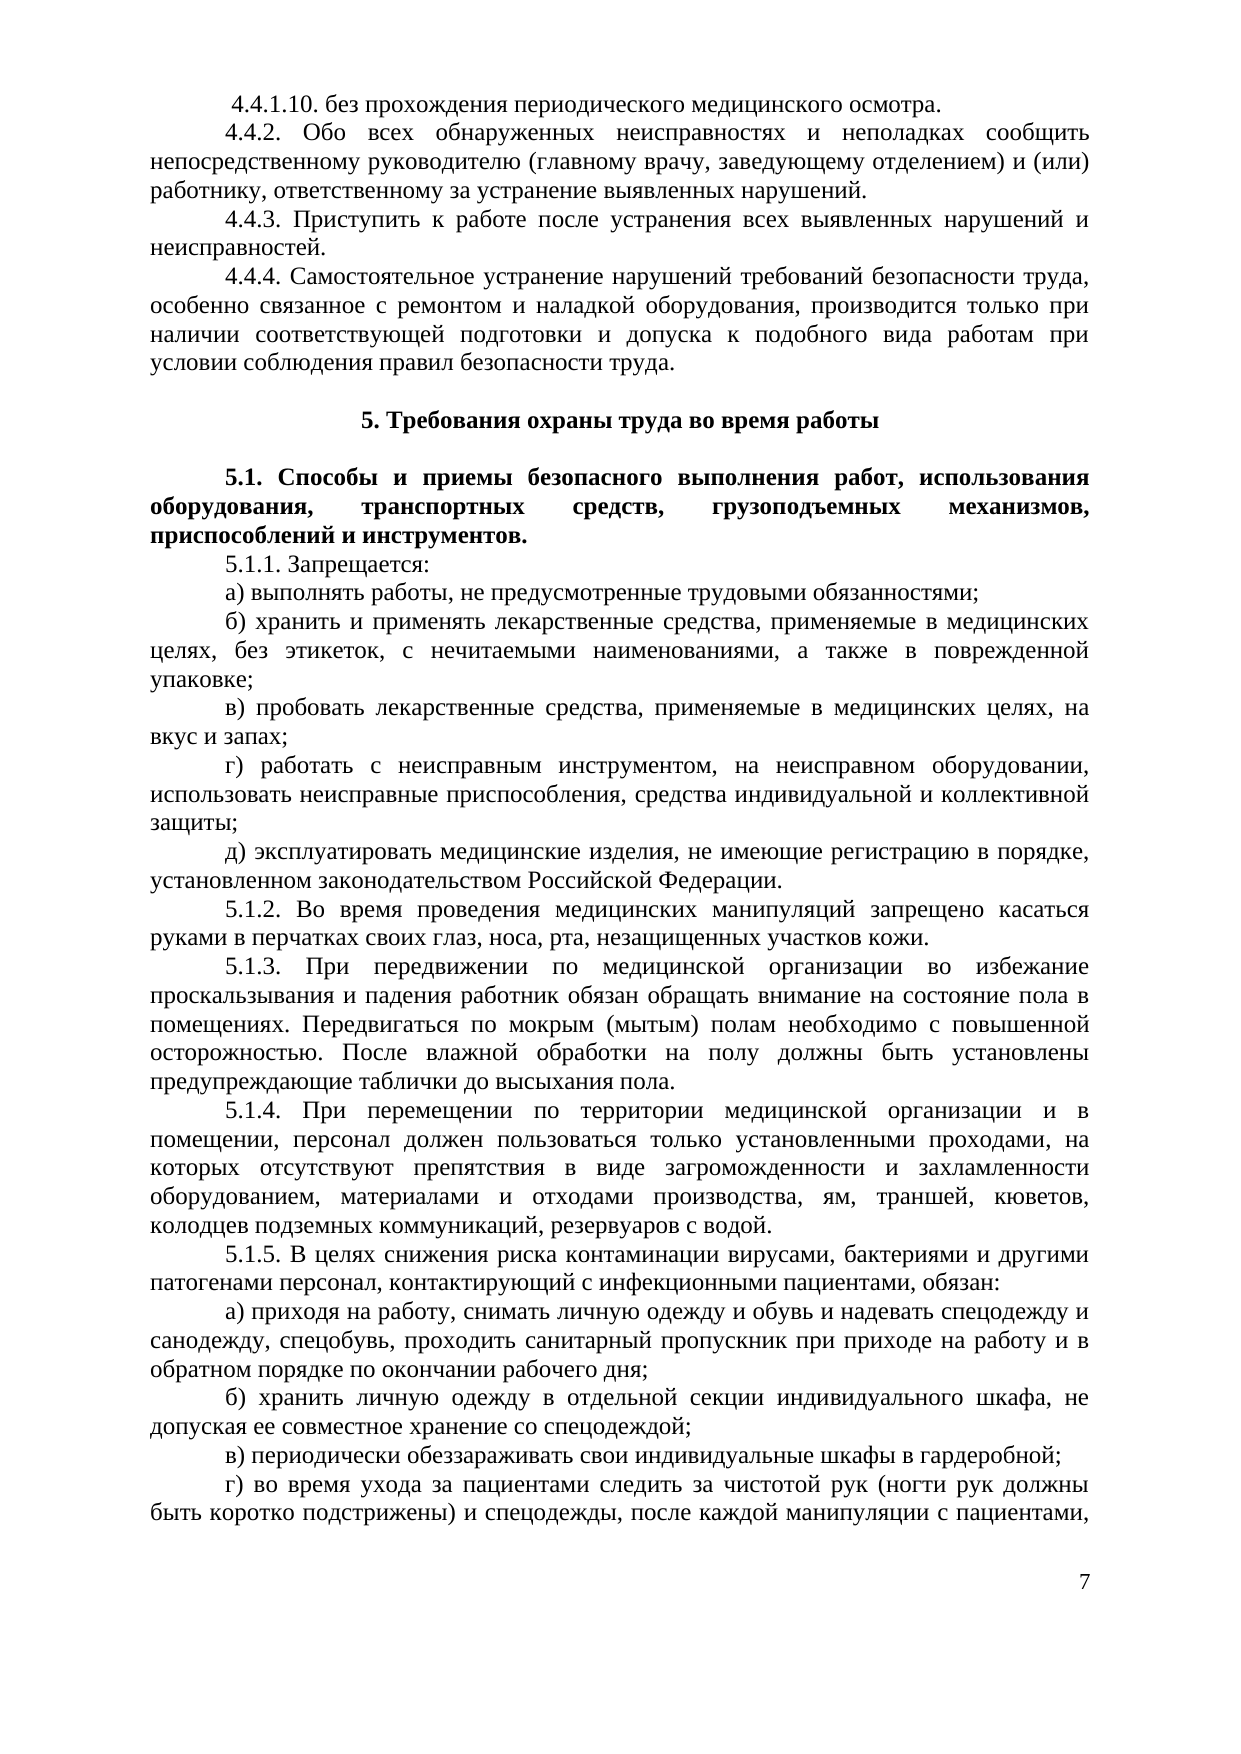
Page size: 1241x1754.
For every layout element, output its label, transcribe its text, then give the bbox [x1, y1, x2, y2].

text 5.1.1. Запрещается: [150, 549, 1090, 577]
text б) хранить личную одежду в отдельной секции индивидуального шкафа, не допуская ее совместное хранение со спецодеждой; [150, 1382, 1090, 1440]
text 5.1.5. В целях снижения риска контаминации вирусами, бактериями и другими патогенами персонал, контактирующий с инфекционными пациентами, обязан: [150, 1239, 1090, 1296]
text 4.4.1.10. без прохождения периодического медицинского осмотра. [231, 89, 1071, 117]
text а) приходя на работу, снимать личную одежду и обувь и надевать спецодежду и санодежду, спецобувь, проходить санитарный пропускник при приходе на работу и в обратном порядке по окончании рабочего дня; [150, 1296, 1090, 1382]
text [150, 1469, 1090, 1526]
text 5.1.2. Во время проведения медицинских манипуляций запрещено касаться руками в перчатках своих глаз, носа, рта, незащищенных участков кожи. [150, 894, 1090, 951]
text б) хранить и применять лекарственные средства, применяемые в медицинских целях, без этикеток, с нечитаемыми наименованиями, а также в поврежденной упаковке; [150, 606, 1090, 692]
text 5.1.4. При перемещении по территории медицинской организации и в помещении, персонал должен пользоваться только установленными проходами, на которых отсутствуют препятствия в виде загроможденности и захламленности оборудованием, материалами и отходами производства, ям, траншей, кюветов, колодцев подземных коммуникаций, резервуаров с водой. [150, 1095, 1090, 1239]
text в) пробовать лекарственные средства, применяемые в медицинских целях, на вкус и запах; [150, 692, 1090, 750]
text д) эксплуатировать медицинские изделия, не имеющие регистрацию в порядке, установленном законодательством Российской Федерации. [150, 836, 1090, 894]
text 5.1.3. При передвижении по медицинской организации во избежание проскальзывания и падения работник обязан обращать внимание на состояние пола в помещениях. Передвигаться по мокрым (мытым) полам необходимо с повышенной осторожностью. После влажной обработки на полу должны быть установлены предупреждающие таблички до высыхания пола. [150, 951, 1090, 1095]
text 5. Требования охраны труда во время работы [150, 405, 1090, 434]
text г) работать с неисправным инструментом, на неисправном оборудовании, использовать неисправные приспособления, средства индивидуальной и коллективной защиты; [150, 750, 1090, 836]
text 4.4.4. Самостоятельное устранение нарушений требований безопасности труда, особенно связанное с ремонтом и наладкой оборудования, производится только при наличии соответствующей подготовки и допуска к подобного вида работам при условии соблюдения правил безопасности труда. [150, 261, 1090, 376]
text 4.4.2. Обо всех обнаруженных неисправностях и неполадках сообщить непосредственному руководителю (главному врачу, заведующему отделением) и (или) работнику, ответственному за устранение выявленных нарушений. [150, 117, 1090, 204]
text 5.1. Способы и приемы безопасного выполнения работ, использования оборудования, транспортных средств, грузоподъемных механизмов, приспособлений и инструментов. [150, 462, 1090, 549]
text 4.4.3. Приступить к работе после устранения всех выявленных нарушений и неисправностей. [150, 204, 1090, 261]
text в) периодически обеззараживать свои индивидуальные шкафы в гардеробной; [150, 1440, 1090, 1469]
text а) выполнять работы, не предусмотренные трудовыми обязанностями; [150, 577, 1090, 606]
